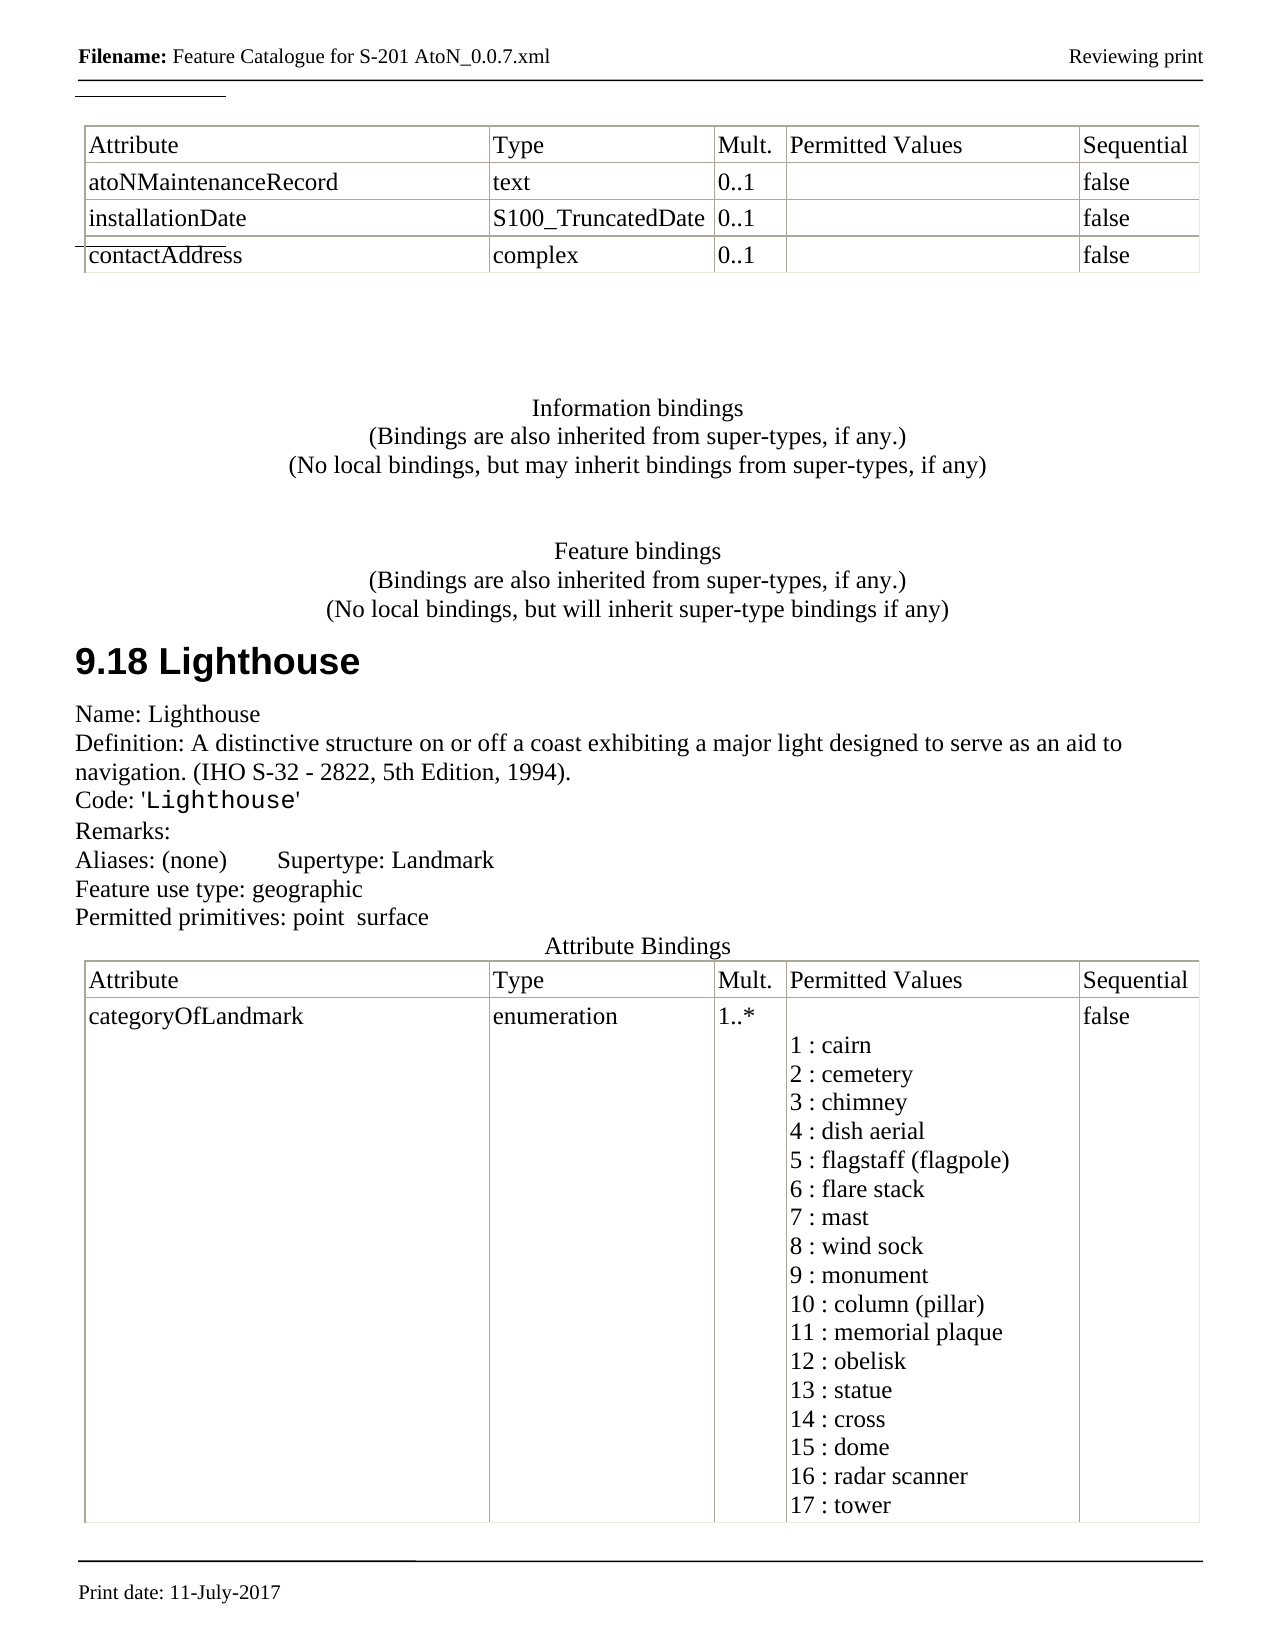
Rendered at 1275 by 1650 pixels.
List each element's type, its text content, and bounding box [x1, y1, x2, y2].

text (Bindings are also inherited from super-types, if any.) [75, 565, 1200, 594]
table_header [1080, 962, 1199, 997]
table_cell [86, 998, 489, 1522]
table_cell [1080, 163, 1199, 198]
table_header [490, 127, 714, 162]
text Information bindings [75, 393, 1200, 421]
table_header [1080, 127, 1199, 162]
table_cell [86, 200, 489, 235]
text (No local bindings, but may inherit bindings from super-types, if any) [75, 450, 1200, 479]
subtitle 9.18 Lighthouse [75, 639, 1200, 682]
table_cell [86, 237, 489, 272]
text (Bindings are also inherited from super-types, if any.) [75, 421, 1200, 450]
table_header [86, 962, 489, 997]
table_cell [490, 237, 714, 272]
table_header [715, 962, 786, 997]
text Feature bindings [75, 536, 1200, 565]
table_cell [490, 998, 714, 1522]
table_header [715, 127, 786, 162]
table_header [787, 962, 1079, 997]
text Name: Lighthouse Definition: A distinctive structure on or off a coast exhibiting a major light designed to serve as an aid to navigation. (IHO S-32 - 2822, 5th Edition, 1994). Code: 'Lighthouse' Remarks: Aliases: (none) Supertype: Landmark Feature use type: geographic Permitted primitives: point surface [75, 699, 1200, 931]
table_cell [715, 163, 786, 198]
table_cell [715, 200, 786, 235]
text Attribute Bindings [75, 931, 1200, 960]
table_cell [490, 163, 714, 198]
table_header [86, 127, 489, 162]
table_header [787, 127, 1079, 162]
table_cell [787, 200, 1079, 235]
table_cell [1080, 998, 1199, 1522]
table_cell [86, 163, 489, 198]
text (No local bindings, but will inherit super-type bindings if any) [75, 594, 1200, 623]
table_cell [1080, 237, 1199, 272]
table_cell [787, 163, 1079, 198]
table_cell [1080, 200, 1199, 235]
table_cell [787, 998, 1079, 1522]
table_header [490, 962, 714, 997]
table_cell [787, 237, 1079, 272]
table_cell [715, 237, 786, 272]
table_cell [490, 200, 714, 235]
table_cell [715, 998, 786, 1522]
